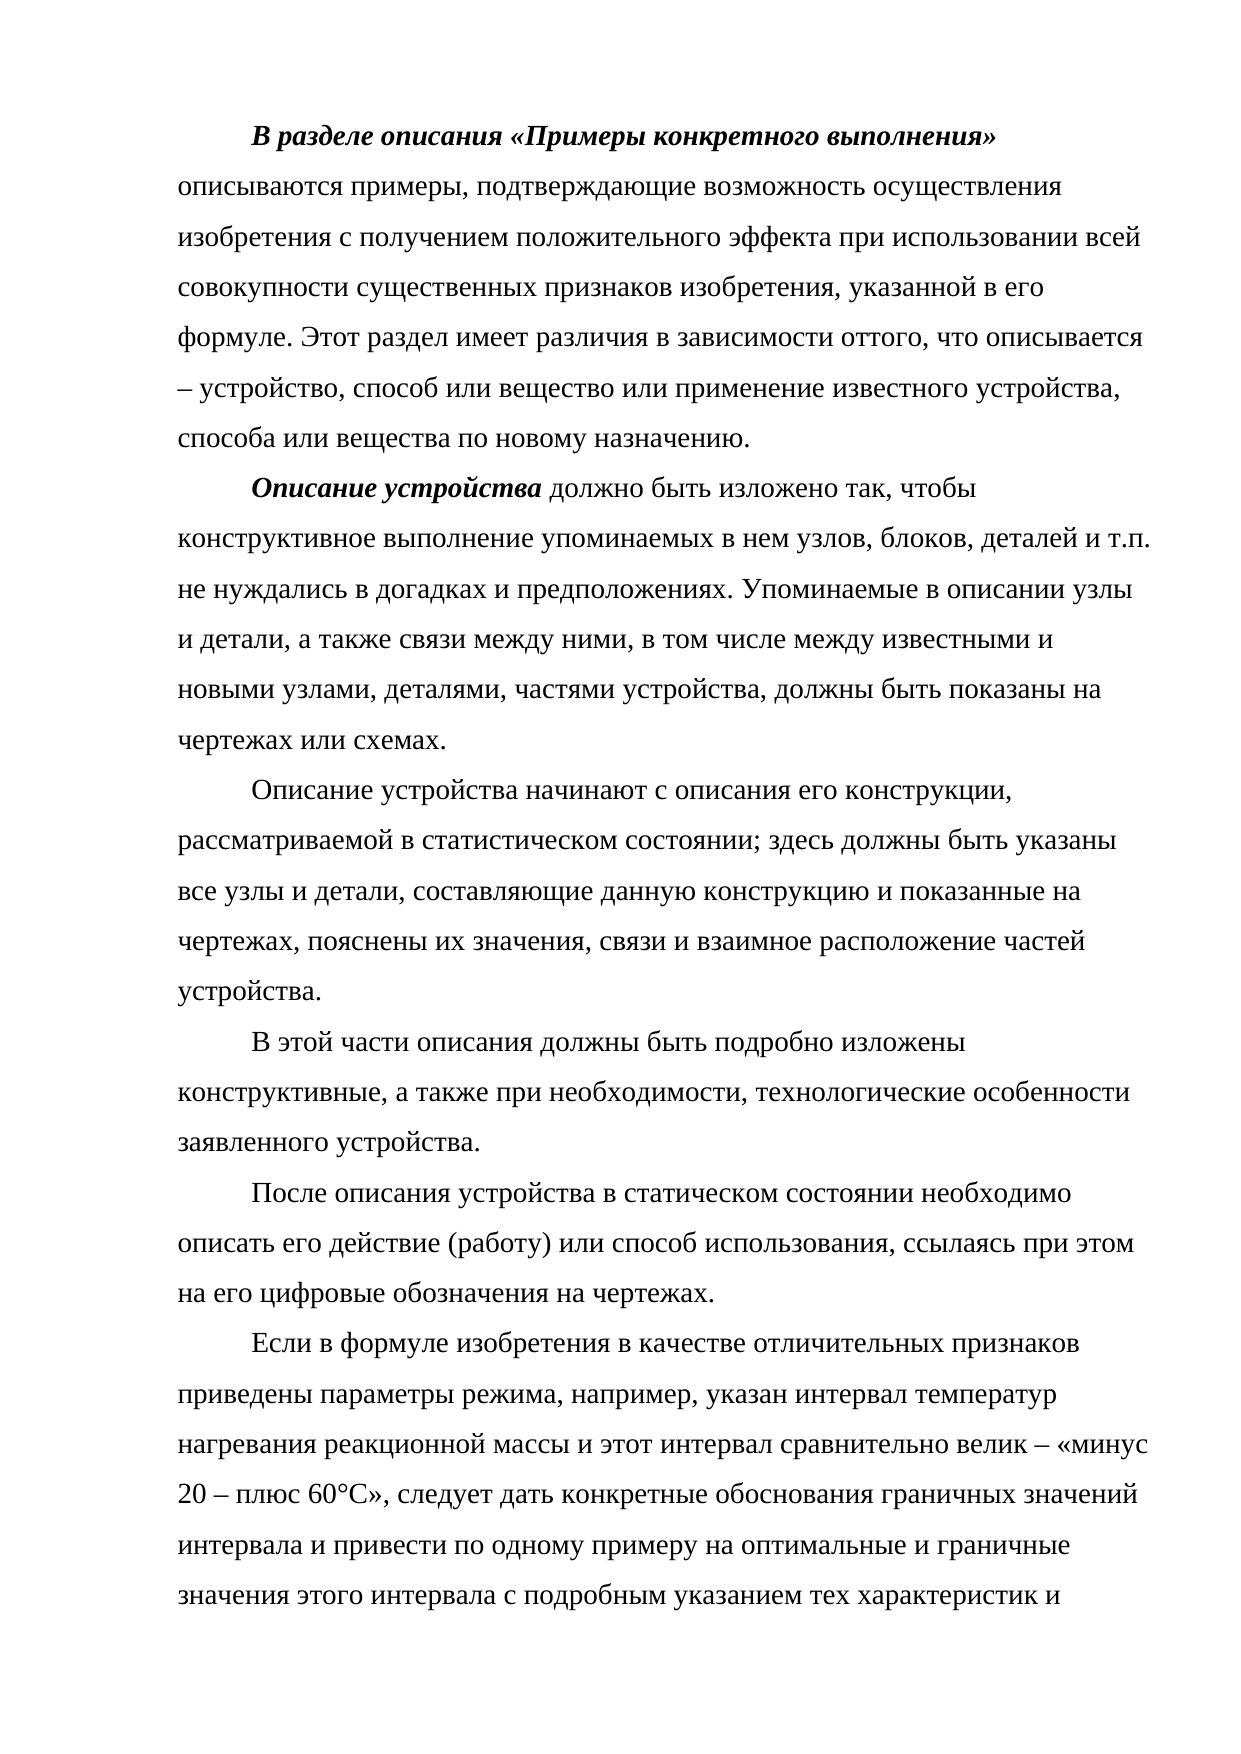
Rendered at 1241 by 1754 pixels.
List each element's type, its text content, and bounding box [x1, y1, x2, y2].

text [177, 1326, 1152, 1611]
text В разделе описания «Примеры конкретного выполнения» описываются примеры, подтверждающие возможность осуществления изобретения с получением положительного эффекта при использовании всей совокупности существенных признаков изобретения, указанной в его формуле. Этот раздел имеет различия в зависимости оттого, что описывается – устройство, способ или вещество или применение известного устройства, способа или вещества по новому назначению. [177, 118, 1152, 453]
text После описания устройства в статическом состоянии необходимо описать его действие (работу) или способ использования, ссылаясь при этом на его цифровые обозначения на чертежах. [177, 1175, 1152, 1309]
text Описание устройства начинают с описания его конструкции, рассматриваемой в статистическом состоянии; здесь должны быть указаны все узлы и детали, составляющие данную конструкцию и показанные на чертежах, пояснены их значения, связи и взаимное расположение частей устройства. [177, 772, 1152, 1007]
text Описание устройства должно быть изложено так, чтобы конструктивное выполнение упоминаемых в нем узлов, блоков, деталей и т.п. не нуждались в догадках и предположениях. Упоминаемые в описании узлы и детали, а также связи между ними, в том числе между известными и новыми узлами, деталями, частями устройства, должны быть показаны на чертежах или схемах. [177, 470, 1152, 755]
text В этой части описания должны быть подробно изложены конструктивные, а также при необходимости, технологические особенности заявленного устройства. [177, 1024, 1152, 1158]
